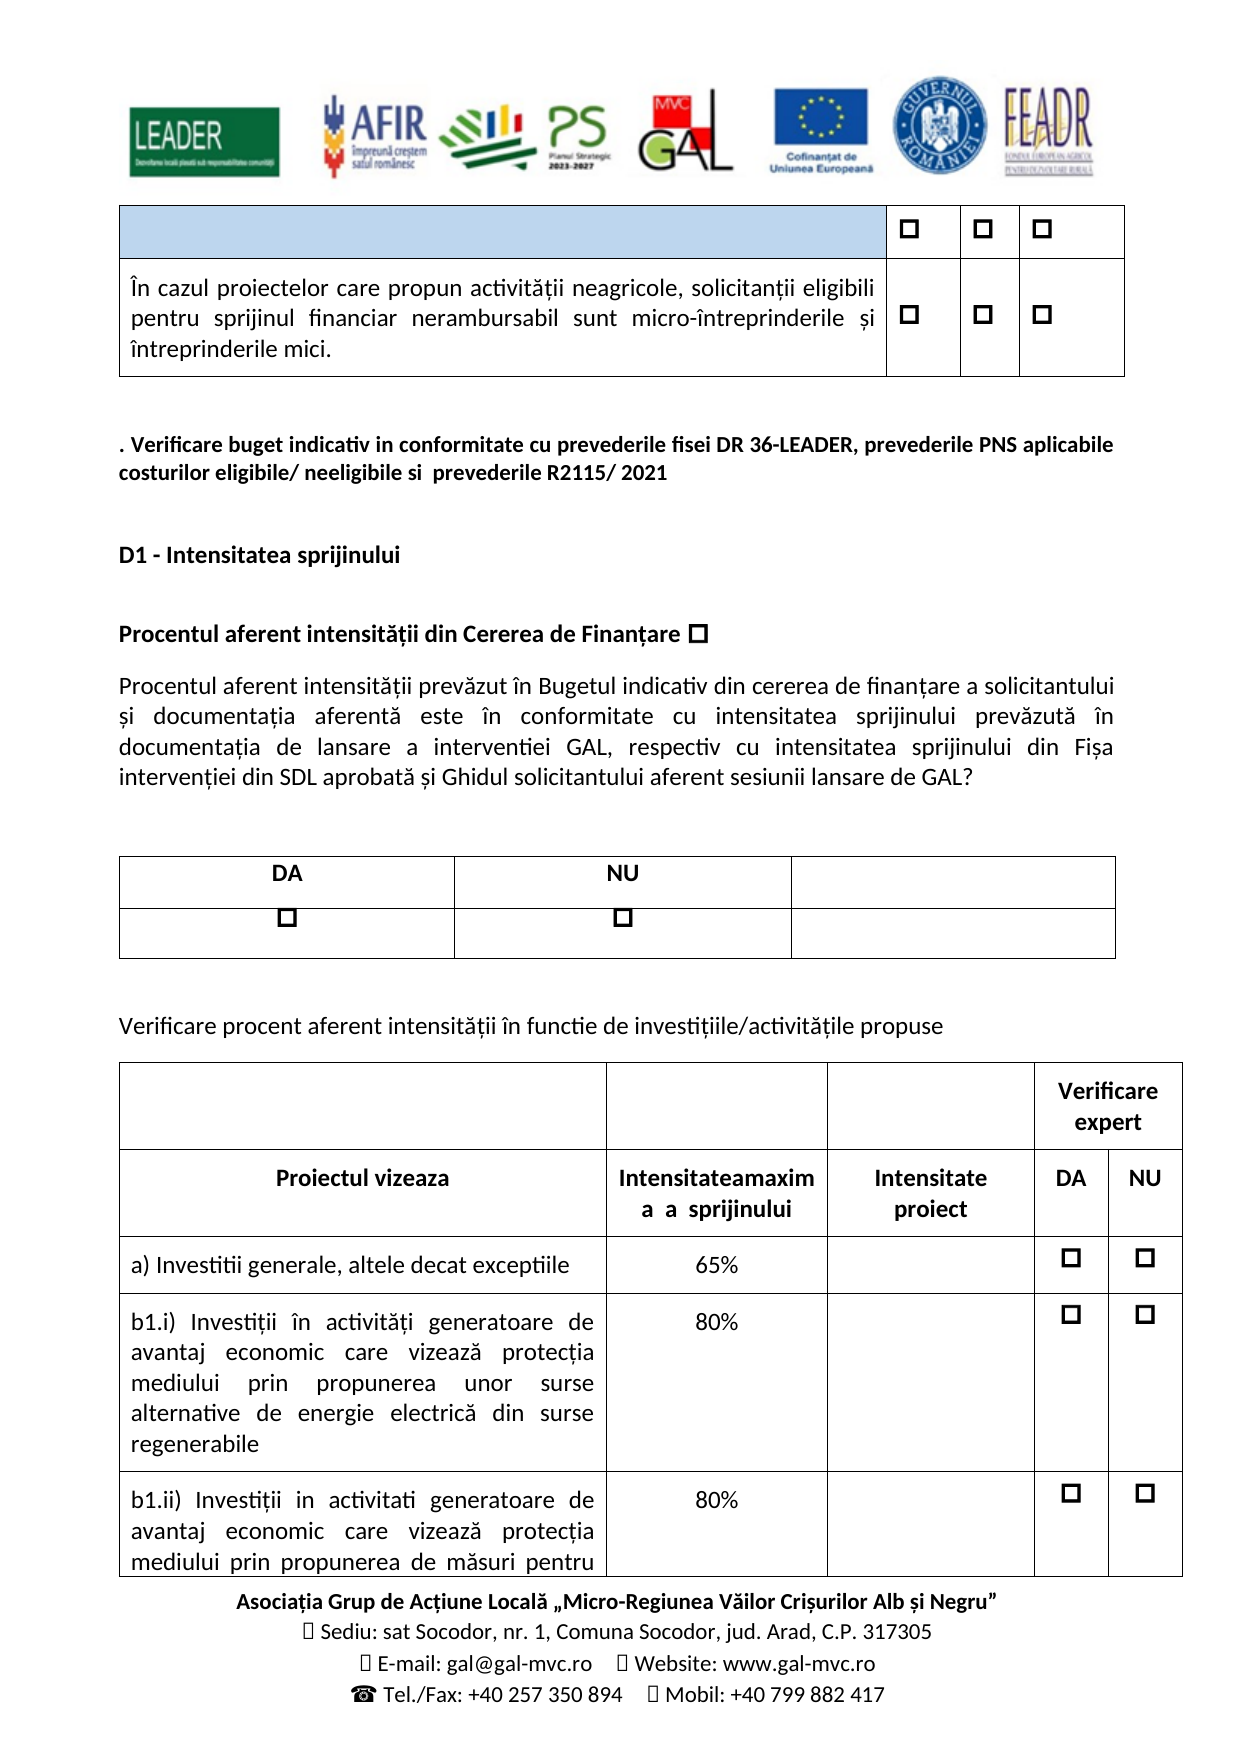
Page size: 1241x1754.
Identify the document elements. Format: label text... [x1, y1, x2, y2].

table_cell [1020, 206, 1124, 258]
table_cell [1035, 1294, 1108, 1471]
table_cell 65% [607, 1237, 827, 1292]
table_header [120, 1063, 606, 1149]
table_cell a) Investitii generale, altele decat exceptiile [120, 1237, 606, 1292]
table_cell [828, 1472, 1034, 1576]
table_cell NU [1109, 1150, 1182, 1236]
table_cell [1109, 1237, 1182, 1292]
table_cell [828, 1237, 1034, 1292]
table_header DA [120, 857, 454, 908]
table_header NU [455, 857, 791, 908]
table_cell 80% [607, 1472, 827, 1576]
table_cell [887, 259, 960, 376]
table_header [607, 1063, 827, 1149]
text . Verificare buget indicativ in conformitate cu prevederile fisei DR 36-LEADER, prevederile PNS aplicabile costurilor eligibile/ neeligibile si prevederile R2115/ 2021 [119, 430, 1116, 486]
table_cell Proiectul vizeaza [120, 1150, 606, 1236]
table_cell [120, 909, 454, 958]
table_cell [961, 259, 1019, 376]
table_cell [1109, 1472, 1182, 1576]
table_cell [1035, 1472, 1108, 1576]
table_cell [455, 909, 791, 958]
table_cell [961, 206, 1019, 258]
table_cell [1035, 1237, 1108, 1292]
table_header [828, 1063, 1034, 1149]
picture [118, 60, 1116, 205]
table_cell [792, 909, 1115, 958]
table_cell Intensitate proiect [828, 1150, 1034, 1236]
table_header [792, 857, 1115, 908]
table_cell [828, 1294, 1034, 1471]
text Procentul aferent intensității prevăzut în Bugetul indicativ din cererea de finanțare a solicitantului și documentația aferentă este în conformitate cu intensitatea sprijinului prevăzută în documentația de lansare a interventiei GAL, respectiv cu intensitatea sprijinului din Fișa intervenției din SDL aprobată și Ghidul solicitantului aferent sesiunii lansare de GAL? [119, 670, 1116, 792]
text Procentul aferent intensității din Cererea de Finanțare [119, 590, 1116, 649]
table_cell Intensitateamaxima a sprijinului [607, 1150, 827, 1236]
table_cell În cazul proiectelor care propun activității neagricole, solicitanţii eligibili pentru sprijinul financiar nerambursabil sunt micro-întreprinderile şi întreprinderile mici. [120, 259, 886, 376]
table_header Verificare expert [1035, 1063, 1182, 1149]
table_cell [1020, 259, 1124, 376]
table_cell 80% [607, 1294, 827, 1471]
text D1 - Intensitatea sprijinului [119, 539, 1116, 569]
table_cell b1.i) Investiţii în activităţi generatoare de avantaj economic care vizează protecţia mediului prin propunerea unor surse alternative de energie electrică din surse regenerabile [120, 1294, 606, 1471]
table_cell DA [1035, 1150, 1108, 1236]
table_cell [887, 206, 960, 258]
text Verificare procent aferent intensității în functie de investițiile/activitățile propuse [119, 1010, 1116, 1041]
table_cell [1109, 1294, 1182, 1471]
